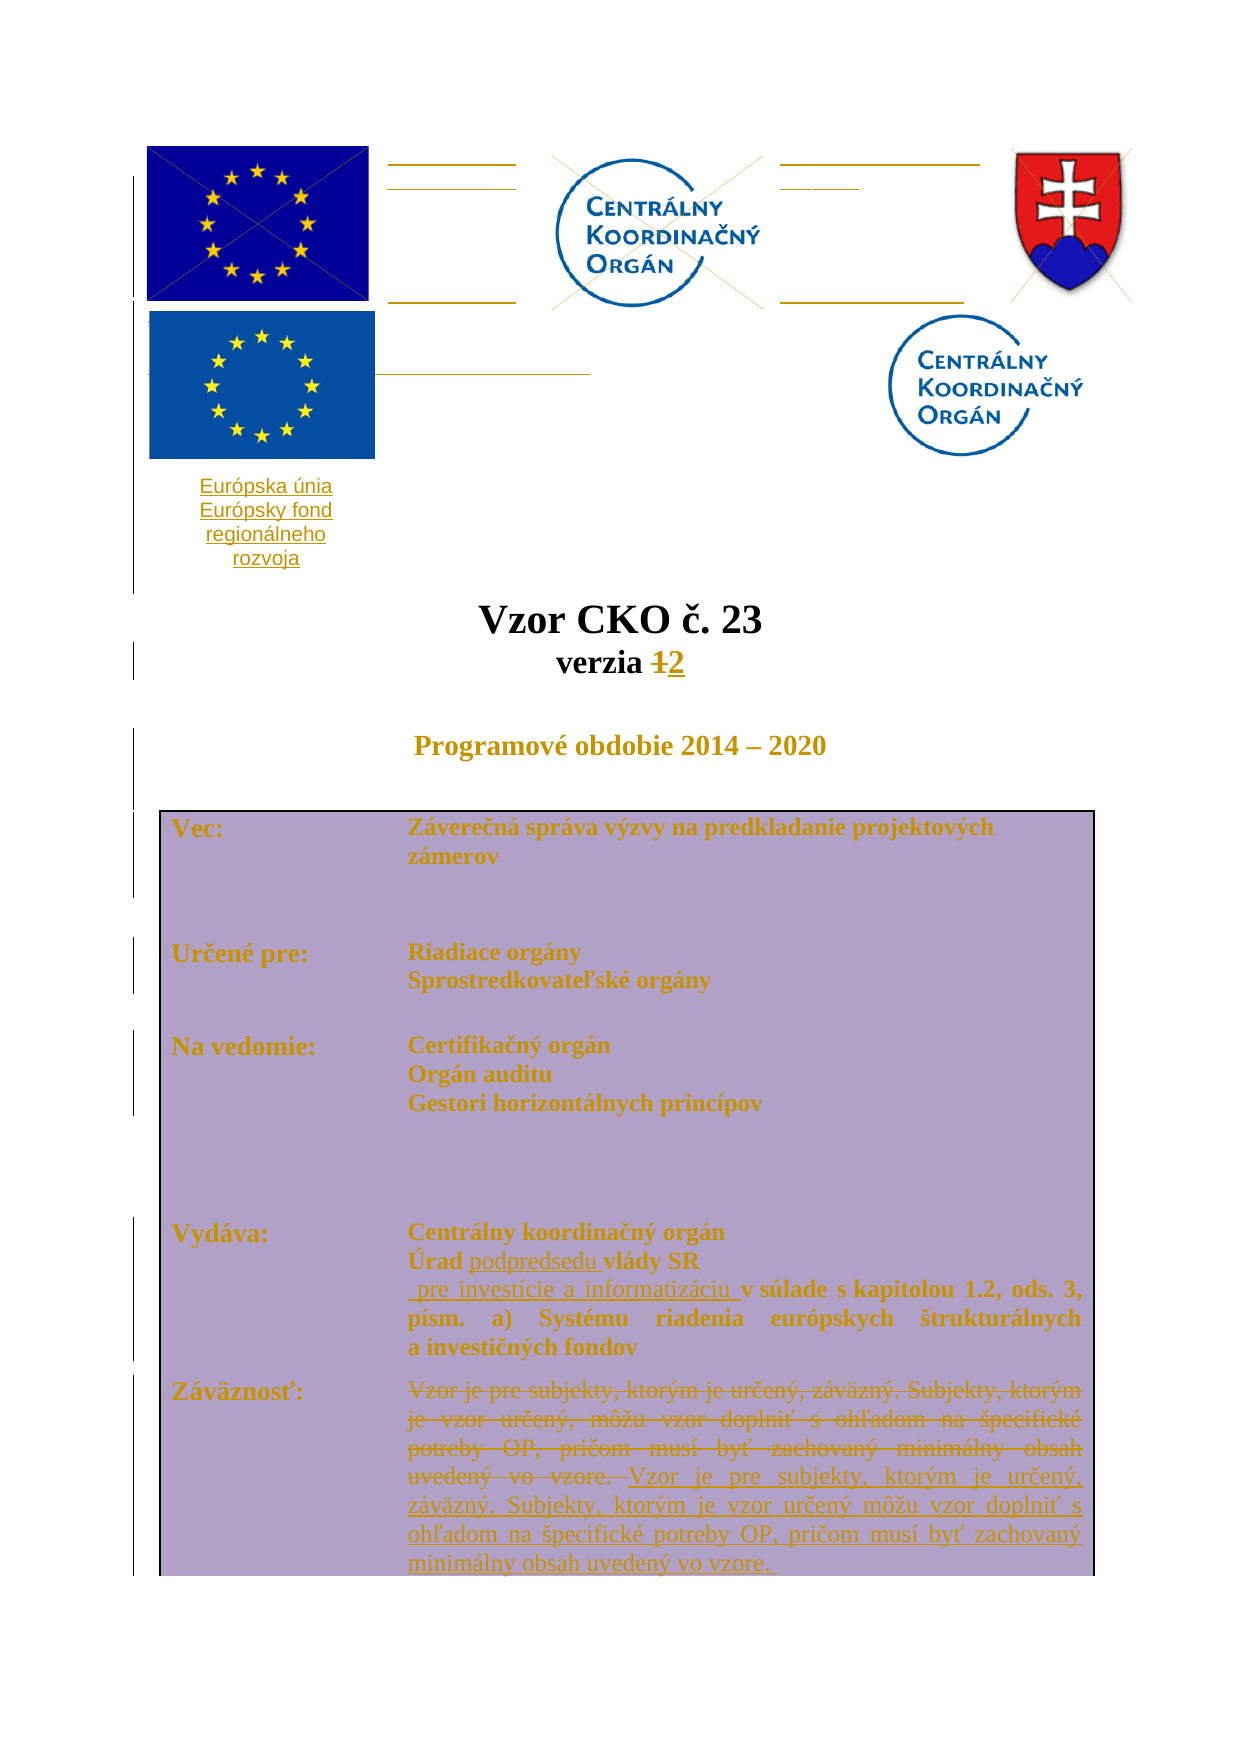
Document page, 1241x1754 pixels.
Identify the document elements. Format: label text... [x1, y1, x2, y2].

table_cell Certifikačný orgán Orgán auditu Gestori horizontálnych princípov [396, 1030, 1093, 1217]
picture [559, 234, 756, 306]
text verzia [148, 642, 1093, 680]
text Vzor CKO č. [148, 594, 1093, 642]
picture [149, 225, 366, 301]
table_cell Na vedomie: [161, 1030, 396, 1217]
table_header Záverečná správa výzvy na predkladanie projektových zámerov [396, 812, 1093, 937]
picture [659, 158, 762, 306]
picture [552, 157, 656, 306]
table_cell Vydáva: [161, 1217, 396, 1375]
table_cell [396, 1375, 1093, 1576]
table_cell Záväznosť: [161, 1375, 396, 1576]
picture [260, 148, 369, 300]
picture [1012, 227, 1131, 303]
table_cell Centrálny koordinačný orgán Úrad vlády SR v súlade s kapitolou 1.2, ods. 3, písm. a) Systému riadenia európskych štrukturálnych a investičných fondov [396, 1217, 1093, 1375]
table_cell Riadiace orgány Sprostredkovateľské orgány [396, 937, 1093, 1030]
picture [1011, 150, 1070, 300]
picture [1073, 150, 1132, 301]
picture [148, 146, 368, 223]
table_header Vec: [161, 812, 396, 937]
picture [553, 155, 762, 232]
picture [146, 148, 256, 300]
picture [1012, 148, 1130, 224]
picture [884, 311, 1084, 455]
table_cell Určené pre: [161, 937, 396, 1030]
text Programové obdobie 2014 – 2020 [148, 728, 1093, 762]
